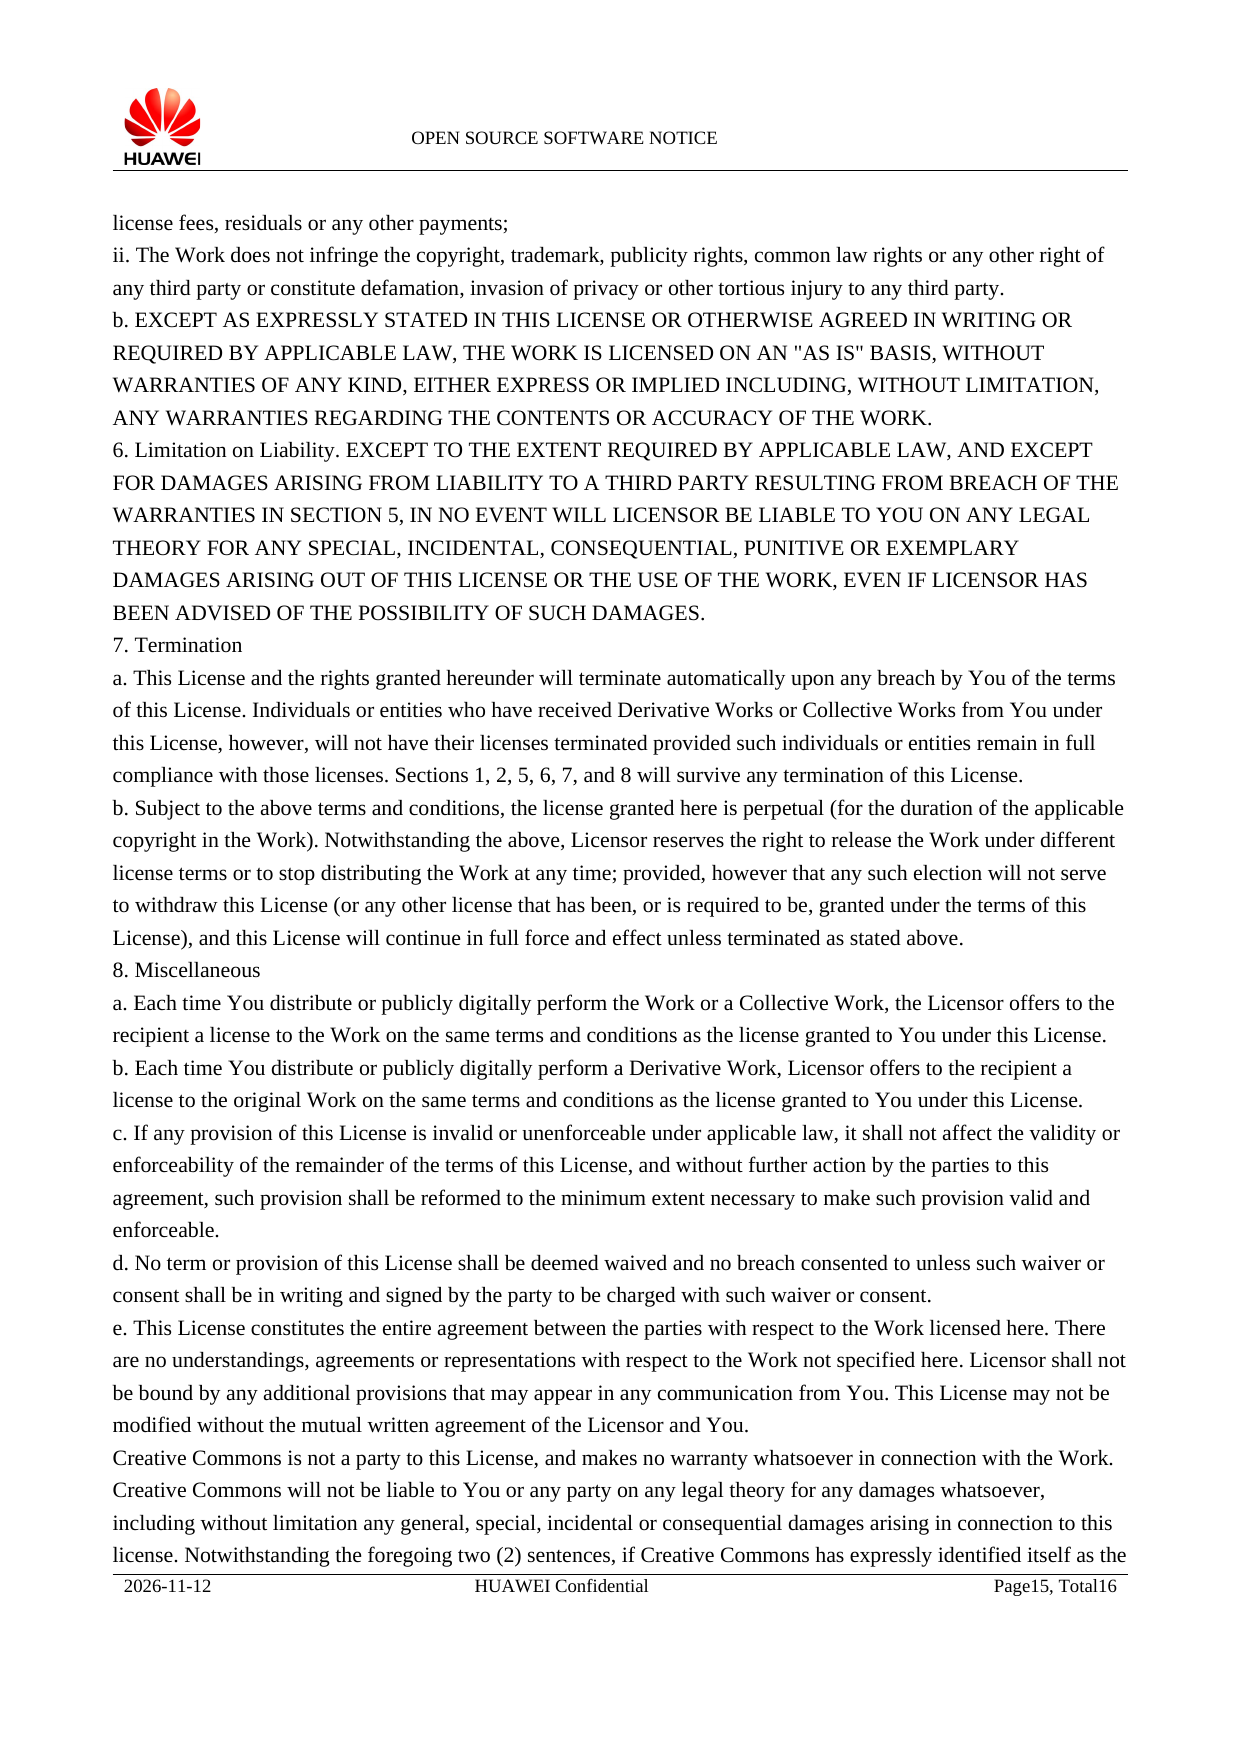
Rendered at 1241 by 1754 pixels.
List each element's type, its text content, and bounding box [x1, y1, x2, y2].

picture [124, 88, 201, 165]
